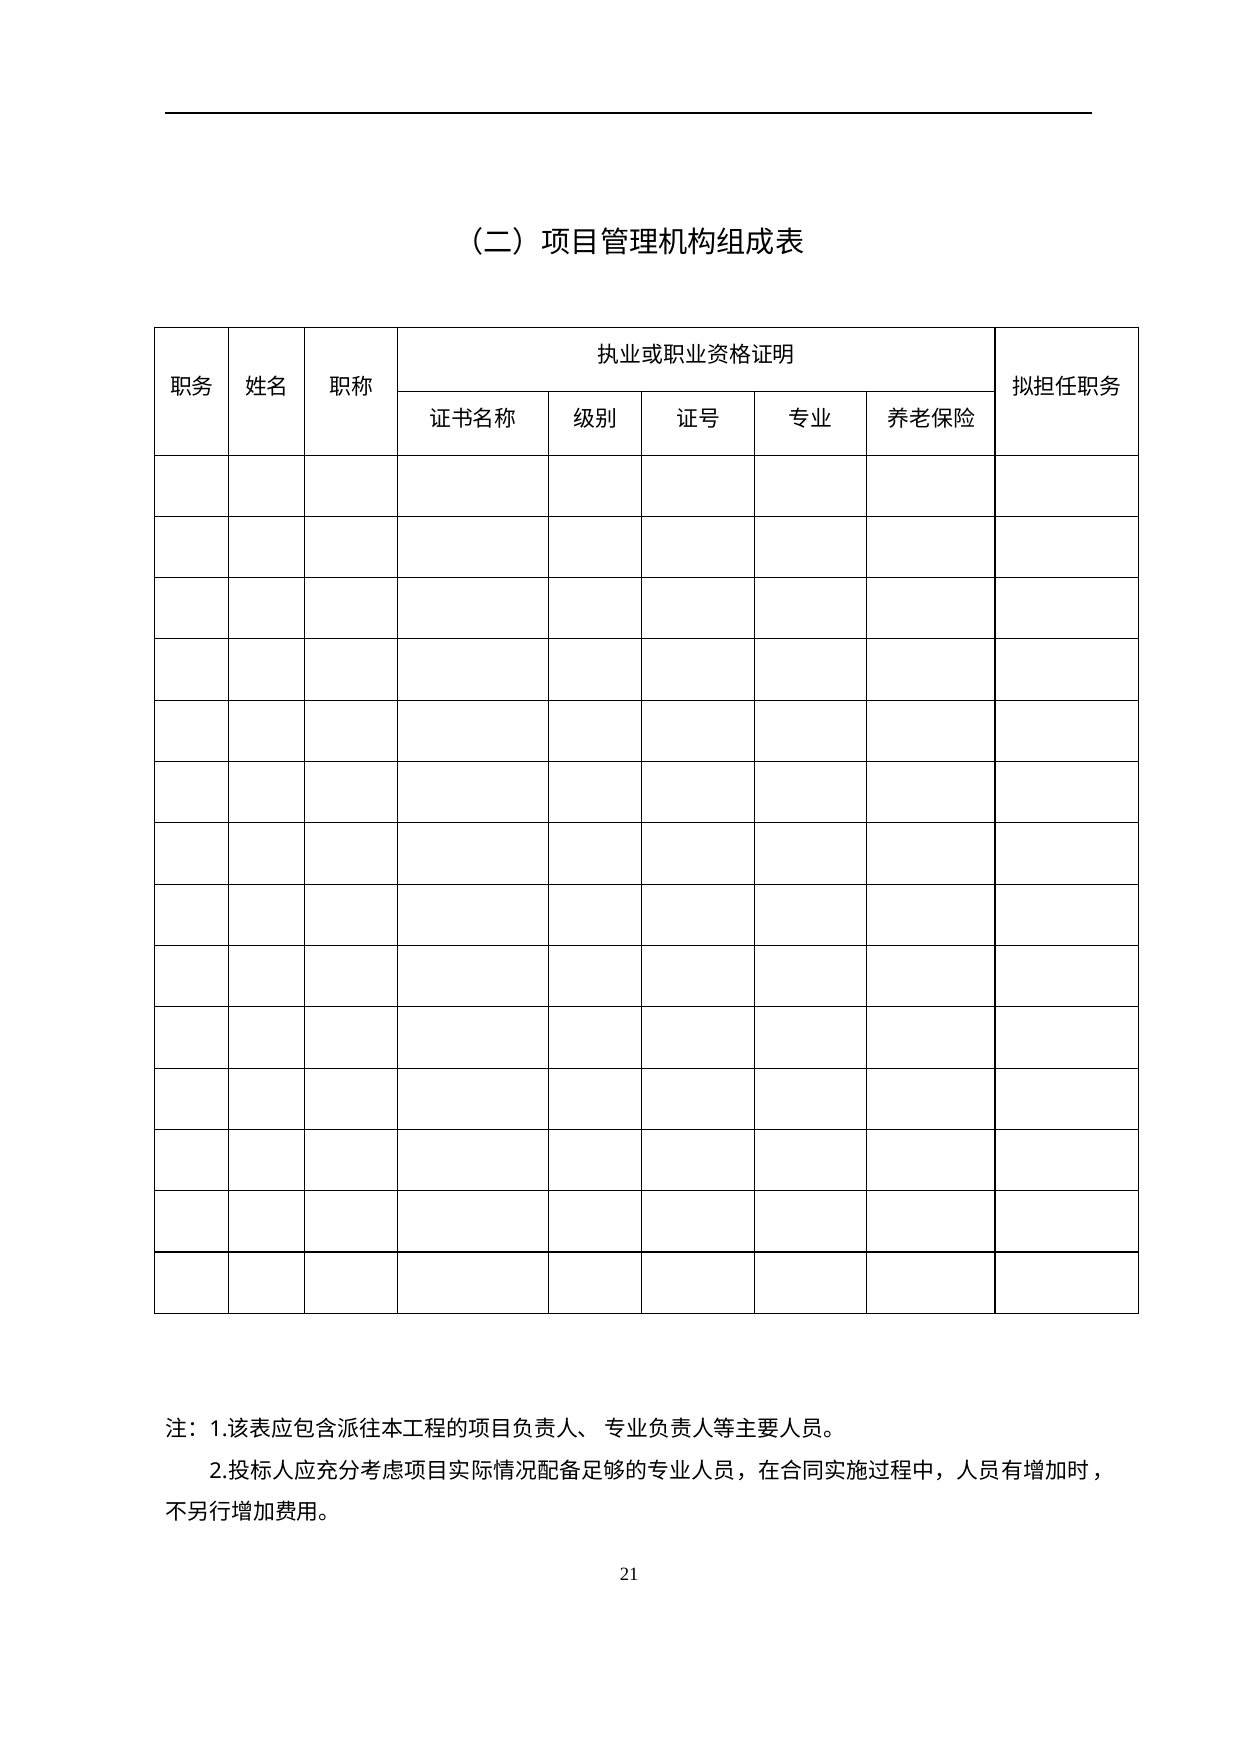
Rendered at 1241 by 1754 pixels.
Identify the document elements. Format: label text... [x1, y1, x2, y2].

table_header 拟担任职务 [996, 328, 1138, 454]
table_cell [755, 1253, 866, 1313]
table_cell [996, 1069, 1138, 1129]
table_cell [549, 639, 641, 700]
table_cell [229, 1007, 304, 1067]
table_header 职称 [305, 328, 397, 454]
table_cell [996, 1130, 1138, 1190]
table_cell [398, 762, 548, 822]
table_cell [549, 1191, 641, 1251]
table_cell [305, 456, 397, 516]
table_cell [229, 456, 304, 516]
table_cell [155, 1191, 228, 1251]
table_cell [229, 1130, 304, 1190]
table_cell [996, 701, 1138, 761]
table_cell [229, 1253, 304, 1313]
table_cell [549, 762, 641, 822]
table_cell [549, 823, 641, 883]
table_cell [996, 639, 1138, 700]
table_header 姓名 [229, 328, 304, 454]
table_cell [229, 639, 304, 700]
table_cell [755, 1007, 866, 1067]
table_cell [549, 456, 641, 516]
table_cell [549, 885, 641, 945]
table_cell [642, 823, 754, 883]
table_cell [305, 885, 397, 945]
table_cell [549, 1130, 641, 1190]
table_cell [642, 1069, 754, 1129]
table_cell [549, 517, 641, 577]
table_cell [398, 517, 548, 577]
subtitle （二）项目管理机构组成表 [165, 218, 1092, 261]
table_cell [155, 517, 228, 577]
table_cell [229, 578, 304, 638]
table_cell [229, 517, 304, 577]
table_cell [755, 762, 866, 822]
table_cell [305, 1007, 397, 1067]
table_cell [398, 946, 548, 1006]
table_cell [305, 1253, 397, 1313]
table_cell 养老保险 [867, 392, 994, 454]
table_cell [398, 1069, 548, 1129]
table_cell [996, 578, 1138, 638]
table_cell [867, 1191, 994, 1251]
table_cell [642, 1191, 754, 1251]
table_cell [642, 517, 754, 577]
table_cell [155, 1007, 228, 1067]
table_cell [305, 1069, 397, 1129]
table_cell [398, 885, 548, 945]
table_cell [549, 578, 641, 638]
table_cell [305, 762, 397, 822]
table_cell [549, 1069, 641, 1129]
table_cell [305, 578, 397, 638]
table_cell [867, 456, 994, 516]
table_cell [549, 1007, 641, 1067]
table_cell [305, 823, 397, 883]
table_cell [642, 885, 754, 945]
table_cell [229, 946, 304, 1006]
table_cell [867, 1007, 994, 1067]
table_cell [755, 1069, 866, 1129]
table_cell [755, 639, 866, 700]
table_cell [996, 517, 1138, 577]
table_cell [642, 578, 754, 638]
table_cell [229, 823, 304, 883]
table_cell [398, 578, 548, 638]
table_cell [155, 762, 228, 822]
table_cell [996, 1191, 1138, 1251]
table_cell 证书名称 [398, 392, 548, 454]
table_cell [155, 701, 228, 761]
table_cell [155, 639, 228, 700]
table_cell [398, 1130, 548, 1190]
table_cell [398, 701, 548, 761]
table_cell [755, 1191, 866, 1251]
table_cell [996, 762, 1138, 822]
table_cell [549, 701, 641, 761]
table_cell [305, 701, 397, 761]
table_cell [996, 885, 1138, 945]
table_cell [229, 762, 304, 822]
table_cell [305, 1130, 397, 1190]
table_cell [755, 701, 866, 761]
table_header 职务 [155, 328, 228, 454]
table_cell [229, 885, 304, 945]
table_cell [642, 456, 754, 516]
table_cell [398, 1253, 548, 1313]
table_cell [398, 639, 548, 700]
table_cell [755, 823, 866, 883]
table_cell [755, 578, 866, 638]
table_cell [229, 1191, 304, 1251]
table_cell 专业 [755, 392, 866, 454]
table_cell [867, 639, 994, 700]
table_cell [642, 1130, 754, 1190]
table_cell [155, 1130, 228, 1190]
table_cell [305, 1191, 397, 1251]
table_cell [642, 639, 754, 700]
table_cell 证号 [642, 392, 754, 454]
table_cell [867, 517, 994, 577]
table_cell [867, 823, 994, 883]
table_cell [229, 701, 304, 761]
table_cell [155, 946, 228, 1006]
table_cell [549, 946, 641, 1006]
table_cell [755, 1130, 866, 1190]
table_cell [867, 1069, 994, 1129]
table_cell [755, 456, 866, 516]
table_cell [867, 762, 994, 822]
table_cell [229, 1069, 304, 1129]
table_cell [642, 1007, 754, 1067]
table_cell [867, 1253, 994, 1313]
table_cell [642, 701, 754, 761]
table_cell [996, 456, 1138, 516]
table_cell [867, 885, 994, 945]
table_cell [996, 823, 1138, 883]
table_cell [155, 823, 228, 883]
table_cell [867, 578, 994, 638]
table_cell [398, 1191, 548, 1251]
table_cell [155, 1253, 228, 1313]
table_cell [867, 1130, 994, 1190]
table_cell [155, 578, 228, 638]
text 2.投标人应充分考虑项目实际情况配备足够的专业人员，在合同实施过程中，人员有增加时，不另行增加费用。 [165, 1445, 1092, 1528]
table_cell [155, 885, 228, 945]
text 注：1.该表应包含派往本工程的项目负责人、 专业负责人等主要人员。 [165, 1403, 1092, 1445]
table_cell [155, 1069, 228, 1129]
table_cell [755, 946, 866, 1006]
table_cell [996, 1007, 1138, 1067]
table_cell [155, 456, 228, 516]
table_cell [867, 701, 994, 761]
table_cell [398, 456, 548, 516]
table_cell [642, 1253, 754, 1313]
table_cell [755, 885, 866, 945]
table_cell [642, 946, 754, 1006]
table_cell [996, 1253, 1138, 1313]
table_cell [867, 946, 994, 1006]
table_cell [305, 639, 397, 700]
table_cell [642, 762, 754, 822]
table_cell [549, 1253, 641, 1313]
table_cell [996, 946, 1138, 1006]
table_cell [305, 946, 397, 1006]
table_cell 级别 [549, 392, 641, 454]
table_header 执业或职业资格证明 [398, 328, 994, 391]
table_cell [398, 1007, 548, 1067]
table_cell [755, 517, 866, 577]
table_cell [398, 823, 548, 883]
table_cell [305, 517, 397, 577]
